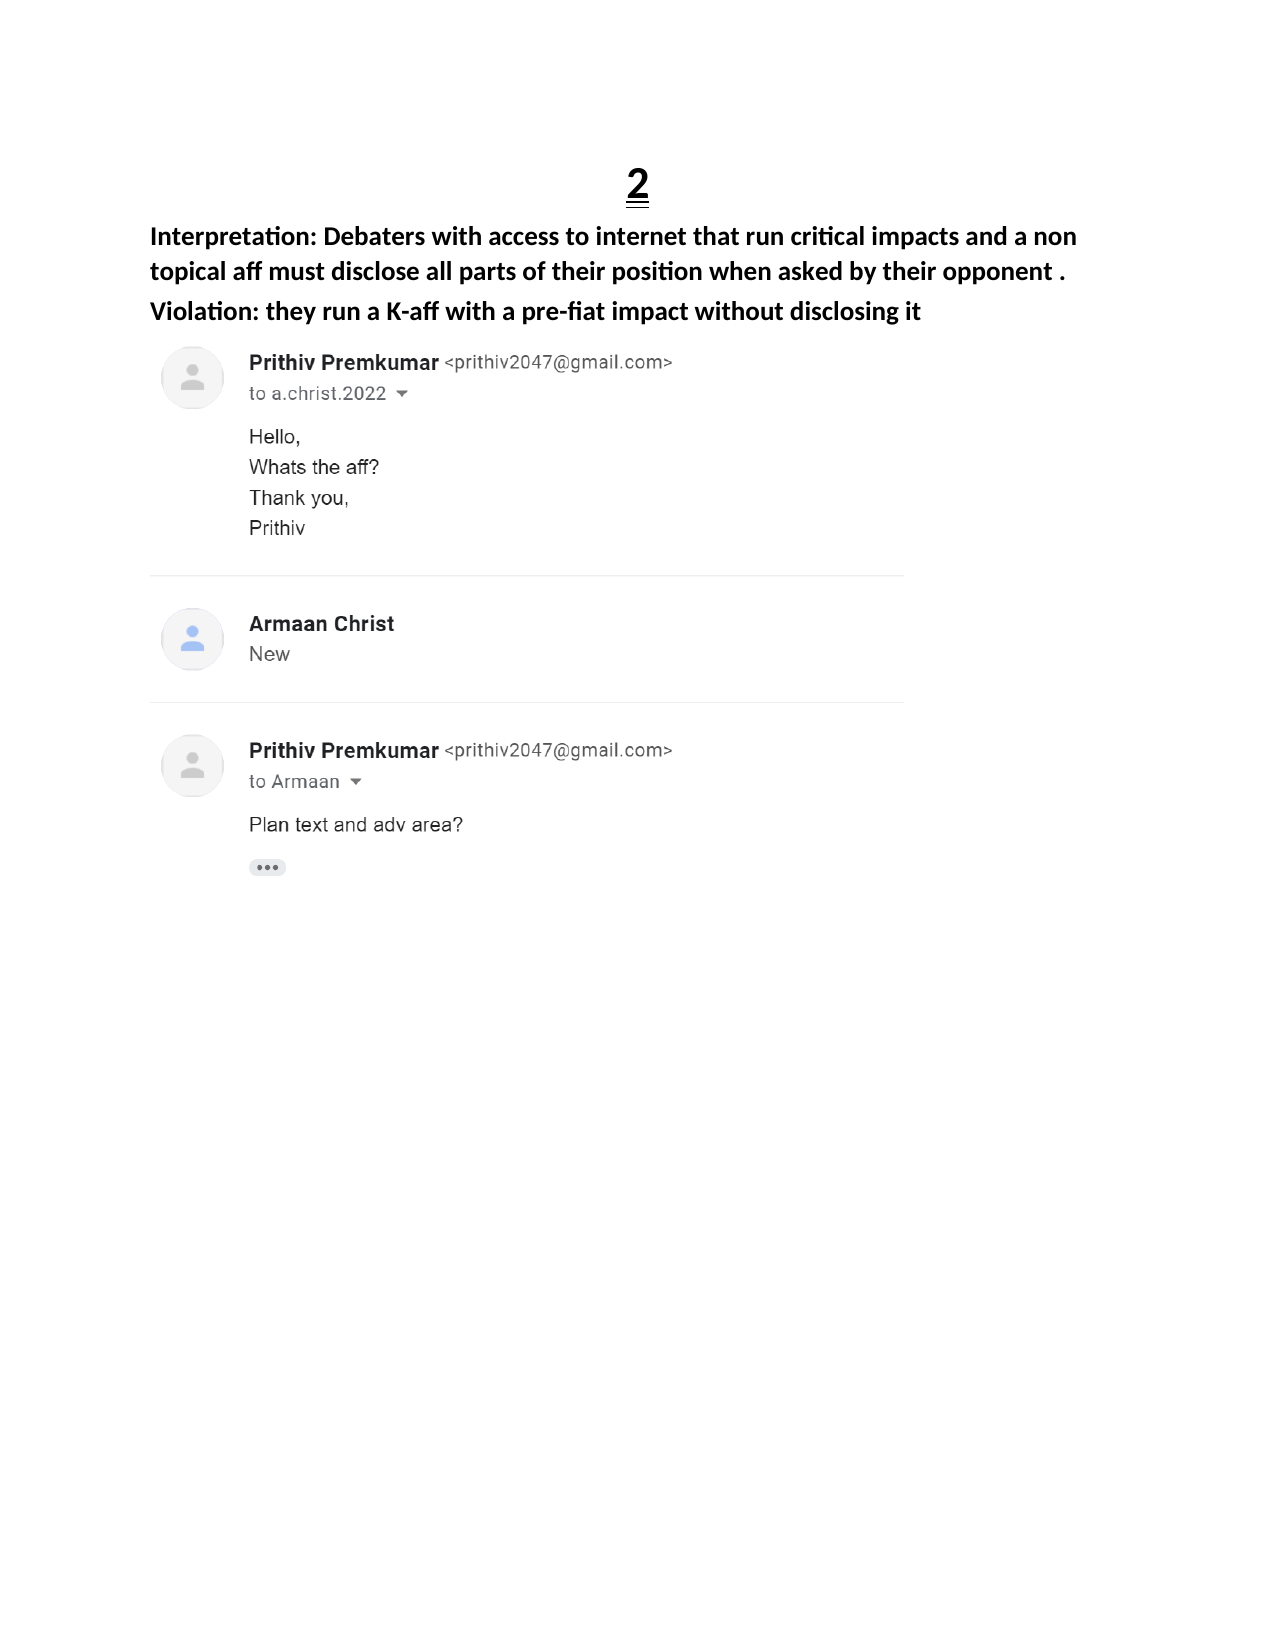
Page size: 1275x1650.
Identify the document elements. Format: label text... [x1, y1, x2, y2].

subtitle Interpretation: Debaters with access to internet that run critical impacts and a non topical aff must disclose all parts of their position when asked by their opponent . [150, 219, 1125, 287]
subtitle Violation: they run a K-aff with a pre-fiat impact without disclosing it [150, 294, 1125, 327]
picture [150, 329, 904, 911]
subtitle 2 [150, 154, 1125, 210]
